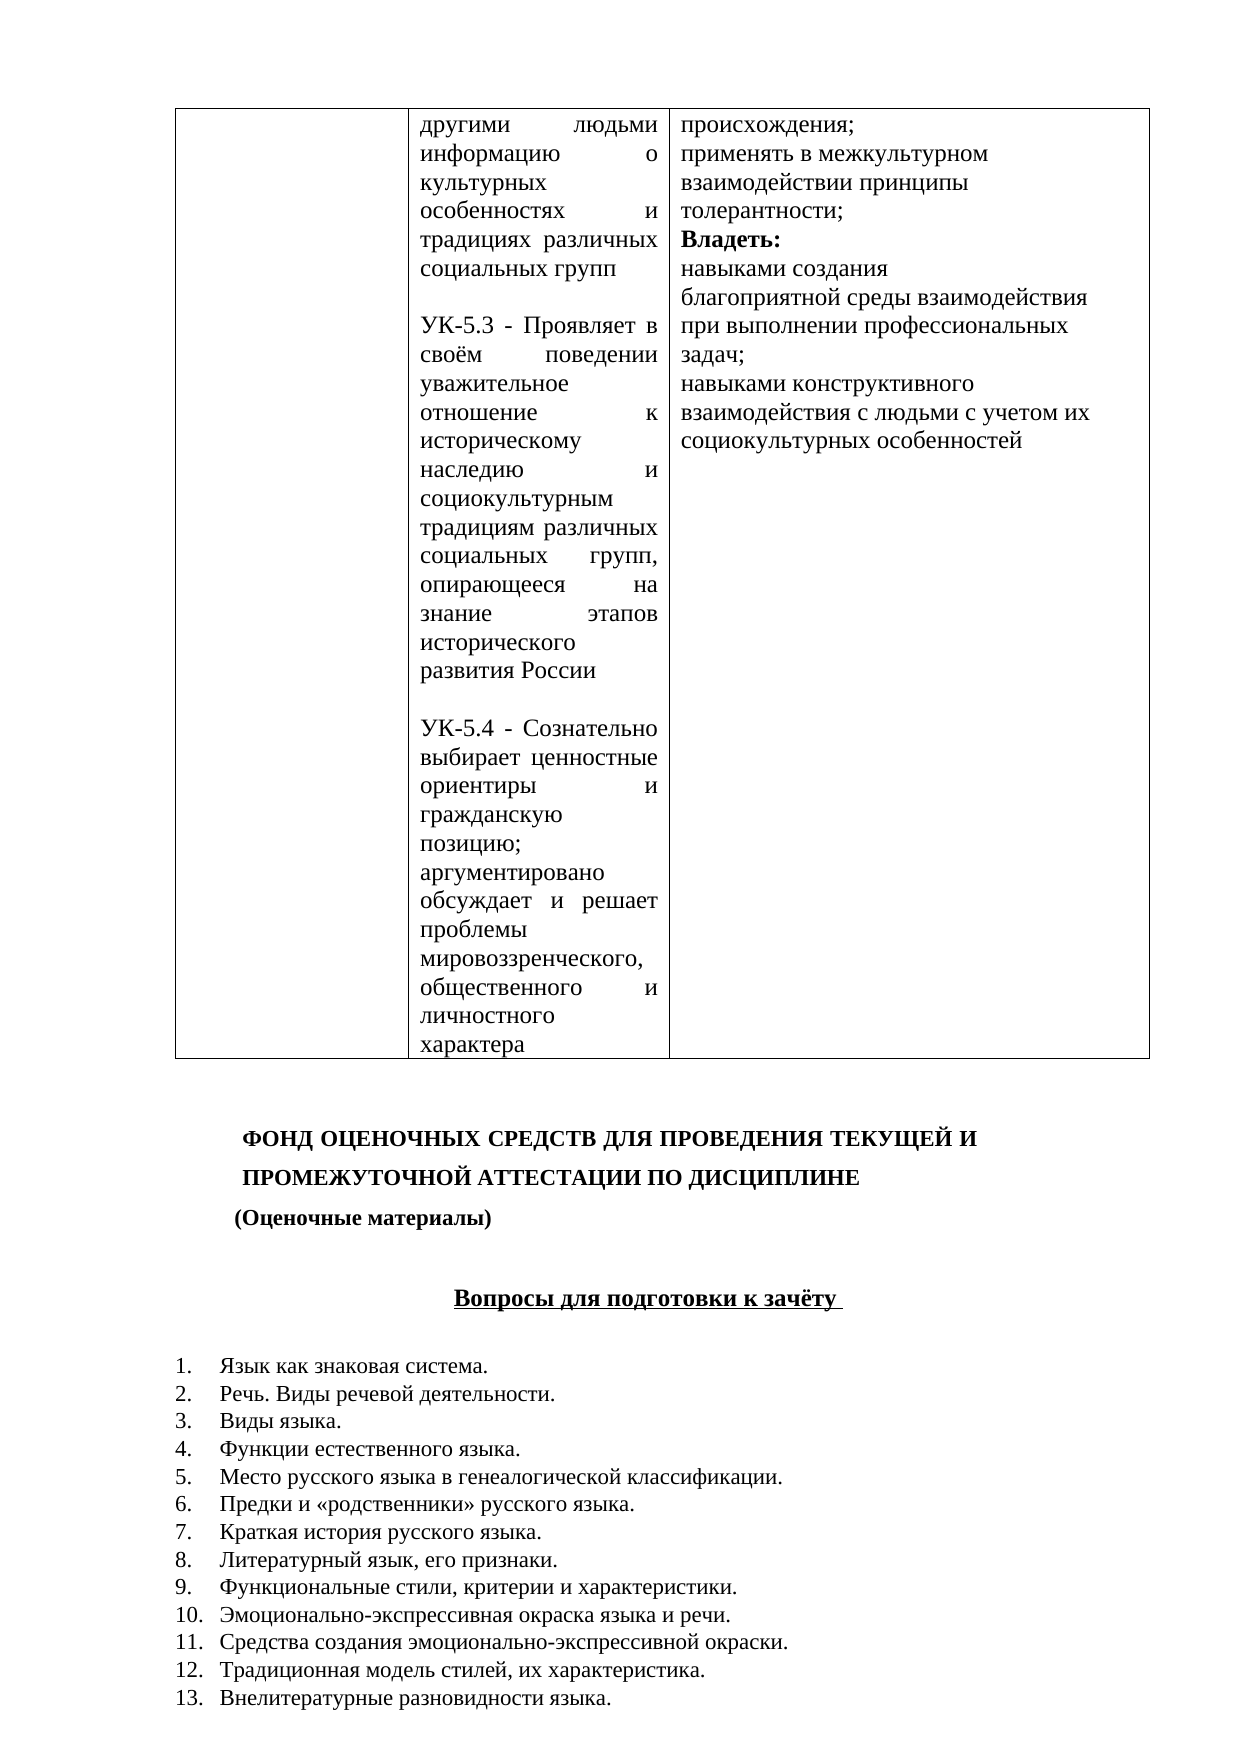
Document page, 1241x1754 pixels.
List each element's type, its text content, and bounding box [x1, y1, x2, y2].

text ФОНД ОЦЕНОЧНЫХ СРЕДСТВ ДЛЯ ПРОВЕДЕНИЯ ТЕКУЩЕЙ И ПРОМЕЖУТОЧНОЙ АТТЕСТАЦИИ ПО ДИСЦИПЛИНЕ [242, 1125, 978, 1191]
list Эмоционально-экспрессивная окраска языка и речи. [175, 1601, 1115, 1627]
title Вопросы для подготовки к зачёту [175, 1283, 1115, 1312]
list Традиционная модель стилей, их характеристика. [175, 1656, 1115, 1682]
list Внелитературные разновидности языка. [175, 1684, 1115, 1710]
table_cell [409, 109, 669, 1058]
list Место русского языка в генеалогической классификации. [175, 1463, 1115, 1489]
list Функции естественного языка. [175, 1435, 1115, 1462]
list Функциональные стили, критерии и характеристики. [175, 1573, 1115, 1599]
list Средства создания эмоционально-экспрессивной окраски. [175, 1628, 1115, 1655]
text (Оценочные материалы) [175, 1204, 1115, 1230]
list Речь. Виды речевой деятельности. [175, 1380, 1115, 1406]
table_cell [176, 109, 408, 1058]
list Краткая история русского языка. [175, 1518, 1115, 1544]
list Предки и «родственники» русского языка. [175, 1490, 1115, 1517]
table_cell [670, 109, 1149, 1058]
list Виды языка. [175, 1408, 1115, 1434]
list Язык как знаковая система. [175, 1352, 1115, 1379]
list Литературный язык, его признаки. [175, 1546, 1115, 1572]
